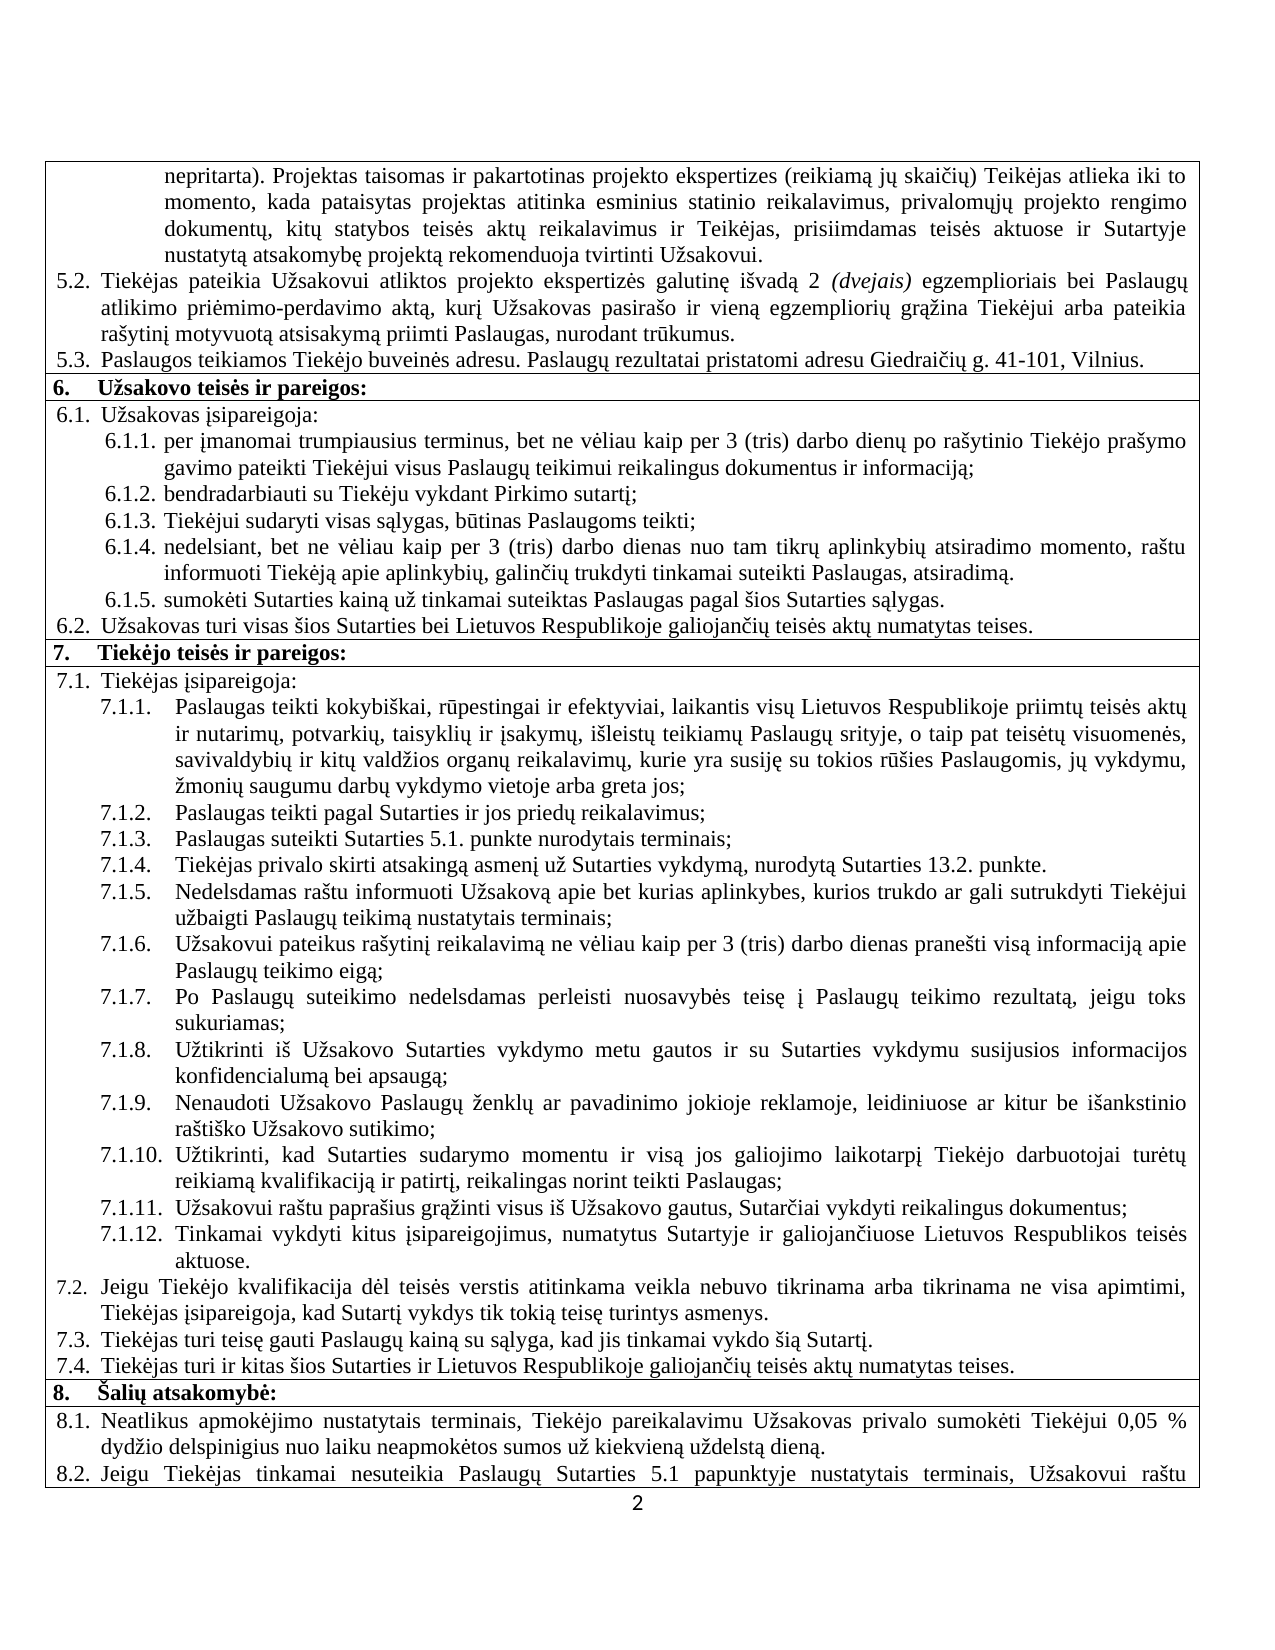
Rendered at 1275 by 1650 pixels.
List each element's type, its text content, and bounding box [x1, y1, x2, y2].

table_cell Užsakovo teisės ir pareigos: [46, 374, 1199, 400]
table_cell Tiekėjo teisės ir pareigos: [46, 640, 1199, 666]
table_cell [46, 162, 1199, 373]
table_cell Užsakovas įsipareigoja: per įmanomai trumpiausius terminus, bet ne vėliau kaip per 3 (tris) darbo dienų po rašytinio Tiekėjo prašymo gavimo pateikti Tiekėjui visus Paslaugų teikimui reikalingus dokumentus ir informaciją; bendradarbiauti su Tiekėju vykdant Pirkimo sutartį; Tiekėjui sudaryti visas sąlygas, būtinas Paslaugoms teikti; nedelsiant, bet ne vėliau kaip per 3 (tris) darbo dienas nuo tam tikrų aplinkybių atsiradimo momento, raštu informuoti Tiekėją apie aplinkybių, galinčių trukdyti tinkamai suteikti Paslaugas, atsiradimą. sumokėti Sutarties kainą už tinkamai suteiktas Paslaugas pagal šios Sutarties sąlygas. Užsakovas turi visas šios Sutarties bei Lietuvos Respublikoje galiojančių teisės aktų numatytas teises. [46, 401, 1199, 638]
table_cell Šalių atsakomybė: [46, 1380, 1199, 1406]
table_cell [46, 1407, 1199, 1487]
table_cell Tiekėjas įsipareigoja: Paslaugas teikti kokybiškai, rūpestingai ir efektyviai, laikantis visų Lietuvos Respublikoje priimtų teisės aktų ir nutarimų, potvarkių, taisyklių ir įsakymų, išleistų teikiamų Paslaugų srityje, o taip pat teisėtų visuomenės, savivaldybių ir kitų valdžios organų reikalavimų, kurie yra susiję su tokios rūšies Paslaugomis, jų vykdymu, žmonių saugumu darbų vykdymo vietoje arba greta jos; Paslaugas teikti pagal Sutarties ir jos priedų reikalavimus; Paslaugas suteikti Sutarties 5.1. punkte nurodytais terminais; Tiekėjas privalo skirti atsakingą asmenį už Sutarties vykdymą, nurodytą Sutarties 13.2. punkte. Nedelsdamas raštu informuoti Užsakovą apie bet kurias aplinkybes, kurios trukdo ar gali sutrukdyti Tiekėjui užbaigti Paslaugų teikimą nustatytais terminais; Užsakovui pateikus rašytinį reikalavimą ne vėliau kaip per 3 (tris) darbo dienas pranešti visą informaciją apie Paslaugų teikimo eigą; Po Paslaugų suteikimo nedelsdamas perleisti nuosavybės teisę į Paslaugų teikimo rezultatą, jeigu toks sukuriamas; Užtikrinti iš Užsakovo Sutarties vykdymo metu gautos ir su Sutarties vykdymu susijusios informacijos konfidencialumą bei apsaugą; Nenaudoti Užsakovo Paslaugų ženklų ar pavadinimo jokioje reklamoje, leidiniuose ar kitur be išankstinio raštiško Užsakovo sutikimo; Užtikrinti, kad Sutarties sudarymo momentu ir visą jos galiojimo laikotarpį Tiekėjo darbuotojai turėtų reikiamą kvalifikaciją ir patirtį, reikalingas norint teikti Paslaugas; Užsakovui raštu paprašius grąžinti visus iš Užsakovo gautus, Sutarčiai vykdyti reikalingus dokumentus; Tinkamai vykdyti kitus įsipareigojimus, numatytus Sutartyje ir galiojančiuose Lietuvos Respublikos teisės aktuose. Jeigu Tiekėjo kvalifikacija dėl teisės verstis atitinkama veikla nebuvo tikrinama arba tikrinama ne visa apimtimi, Tiekėjas įsipareigoja, kad Sutartį vykdys tik tokią teisę turintys asmenys. Tiekėjas turi teisę gauti Paslaugų kainą su sąlyga, kad jis tinkamai vykdo šią Sutartį. Tiekėjas turi ir kitas šios Sutarties ir Lietuvos Respublikoje galiojančių teisės aktų numatytas teises. [46, 667, 1199, 1378]
